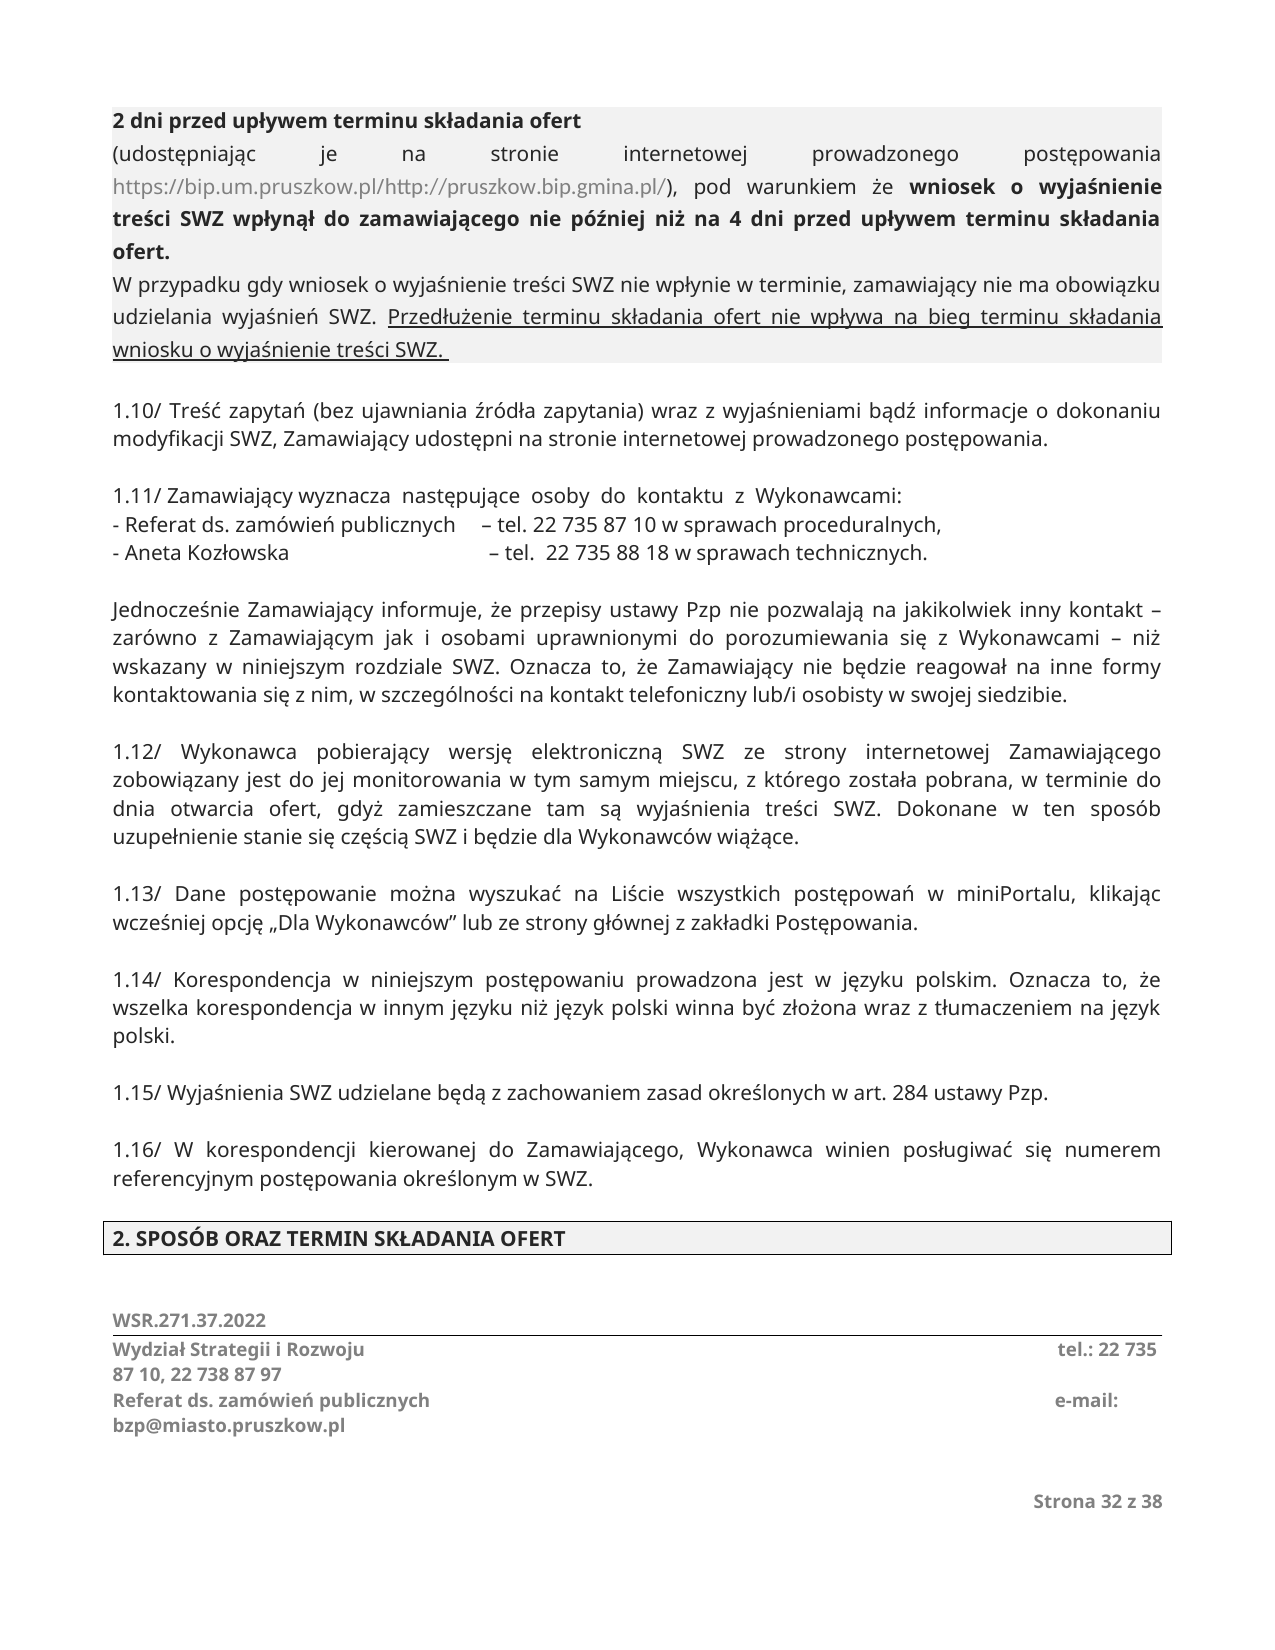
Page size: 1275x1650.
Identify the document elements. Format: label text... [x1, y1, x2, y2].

text 2. SPOSÓB ORAZ TERMIN SKŁADANIA OFERT [104, 1222, 1171, 1254]
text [112, 107, 1162, 135]
text W przypadku gdy wniosek o wyjaśnienie treści SWZ nie wpłynie w terminie, zamawiający nie ma obowiązku udzielania wyjaśnień SWZ. Przedłużenie terminu składania ofert nie wpływa na bieg terminu składania wniosku o wyjaśnienie treści SWZ. [112, 270, 1162, 363]
text 1.12/ Wykonawca pobierający wersję elektroniczną SWZ ze strony internetowej Zamawiającego zobowiązany jest do jej monitorowania w tym samym miejscu, z którego została pobrana, w terminie do dnia otwarcia ofert, gdyż zamieszczane tam są wyjaśnienia treści SWZ. Dokonane w ten sposób uzupełnienie stanie się częścią SWZ i będzie dla Wykonawców wiążące. [112, 737, 1162, 851]
text - Referat ds. zamówień publicznych – tel. 22 735 87 10 w sprawach proceduralnych, [112, 510, 1162, 538]
text Jednocześnie Zamawiający informuje, że przepisy ustawy Pzp nie pozwalają na jakikolwiek inny kontakt – zarówno z Zamawiającym jak i osobami uprawnionymi do porozumiewania się z Wykonawcami – niż wskazany w niniejszym rozdziale SWZ. Oznacza to, że Zamawiający nie będzie reagował na inne formy kontaktowania się z nim, w szczególności na kontakt telefoniczny lub/i osobisty w swojej siedzibie. [112, 595, 1162, 709]
text 1.11/ Zamawiający wyznacza następujące osoby do kontaktu z Wykonawcami: [112, 481, 1162, 510]
text 1.14/ Korespondencja w niniejszym postępowaniu prowadzona jest w języku polskim. Oznacza to, że wszelka korespondencja w innym języku niż język polski winna być złożona wraz z tłumaczeniem na język polski. [112, 965, 1162, 1050]
text (udostępniając je na stronie internetowej prowadzonego postępowania https://bip.um.pruszkow.pl/http://pruszkow.bip.gmina.pl/), pod warunkiem że wniosek o wyjaśnienie treści SWZ wpłynął do zamawiającego nie później niż na 4 dni przed upływem terminu składania ofert. [112, 139, 1162, 266]
text 1.13/ Dane postępowanie można wyszukać na Liście wszystkich postępowań w miniPortalu, klikając wcześniej opcję „Dla Wykonawców” lub ze strony głównej z zakładki Postępowania. [112, 879, 1162, 936]
text 1.16/ W korespondencji kierowanej do Zamawiającego, Wykonawca winien posługiwać się numerem referencyjnym postępowania określonym w SWZ. [112, 1135, 1162, 1192]
text - Aneta Kozłowska – tel. 22 735 88 18 w sprawach technicznych. [112, 538, 1162, 567]
text 1.15/ Wyjaśnienia SWZ udzielane będą z zachowaniem zasad określonych w art. 284 ustawy Pzp. [112, 1078, 1162, 1107]
text 1.10/ Treść zapytań (bez ujawniania źródła zapytania) wraz z wyjaśnieniami bądź informacje o dokonaniu modyfikacji SWZ, Zamawiający udostępni na stronie internetowej prowadzonego postępowania. [112, 396, 1162, 453]
